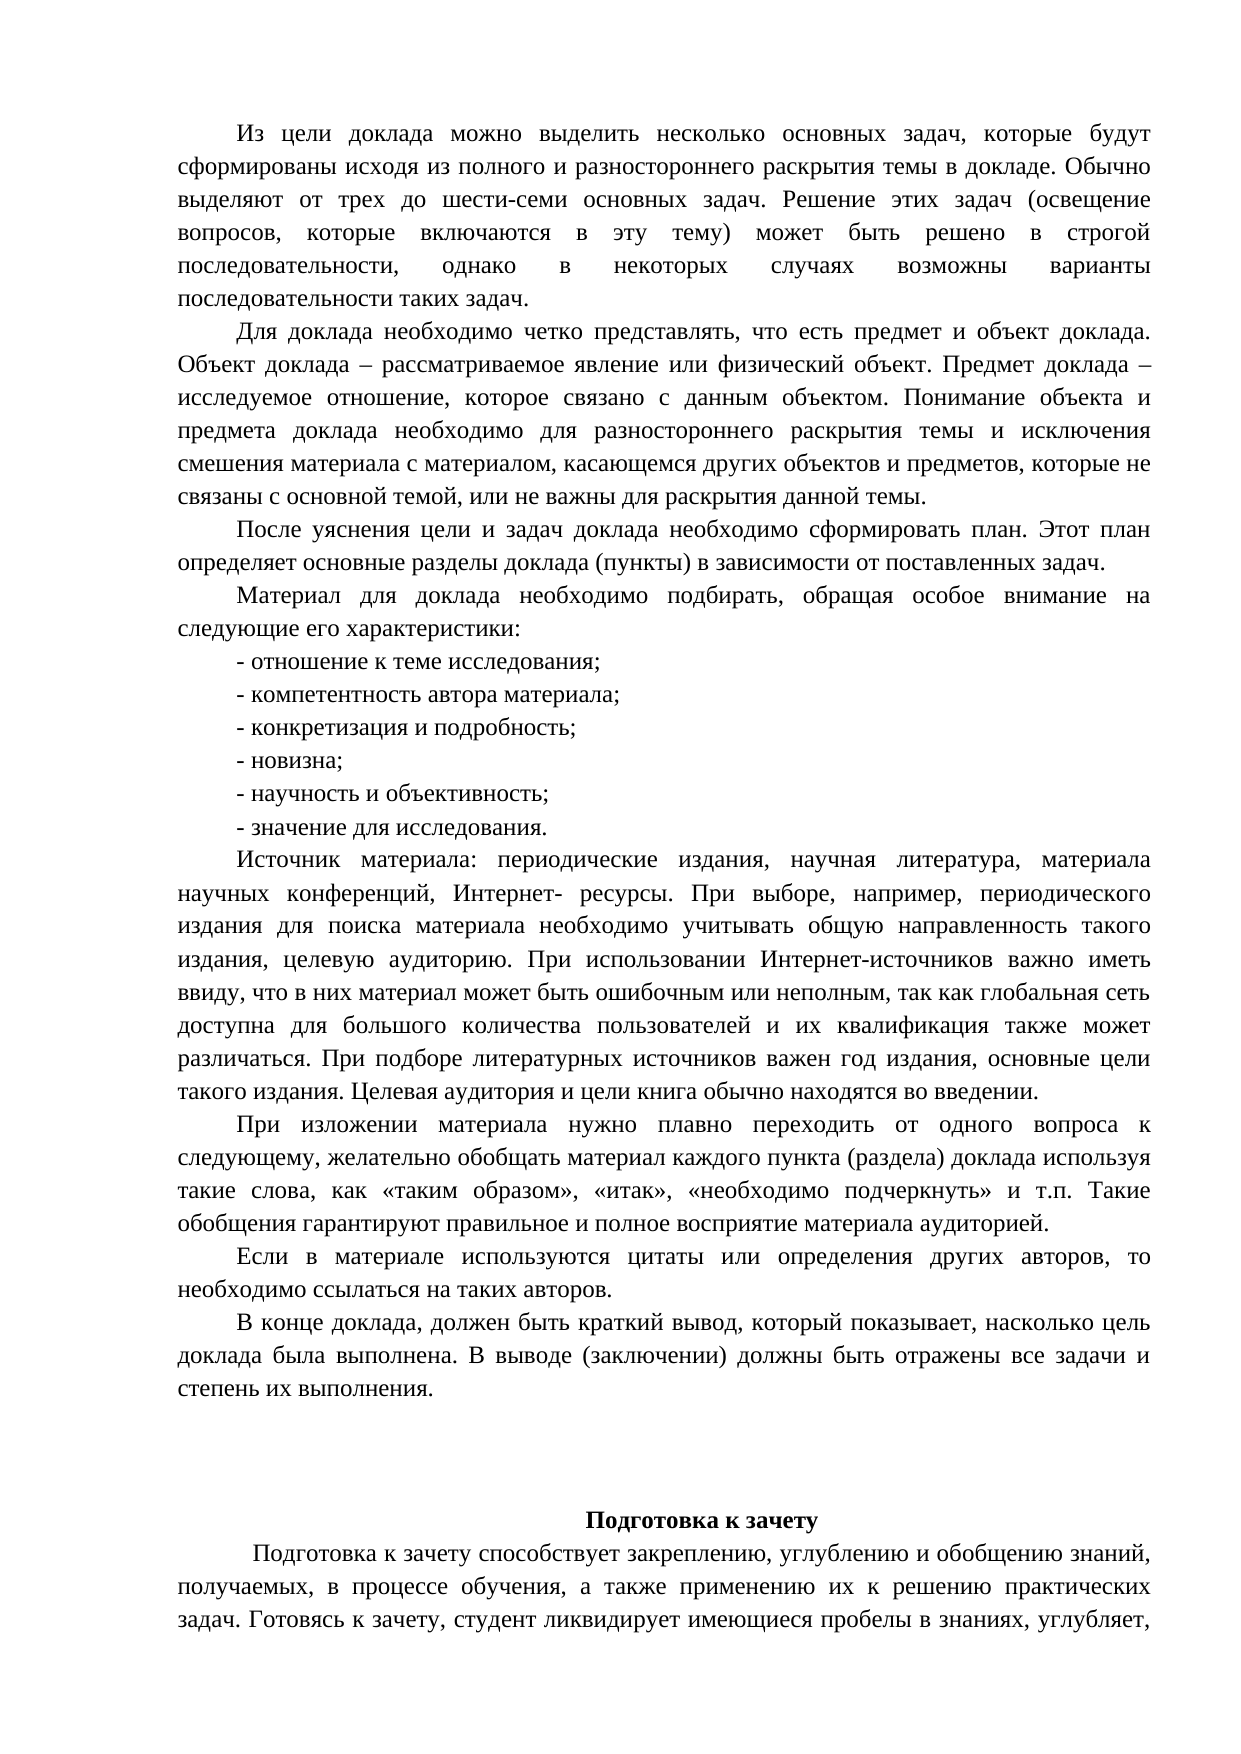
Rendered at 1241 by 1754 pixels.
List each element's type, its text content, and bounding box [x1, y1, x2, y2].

text Если в материале используются цитаты или определения других авторов, то необходимо ссылаться на таких авторов. [177, 1241, 1152, 1303]
text Источник материала: периодические издания, научная литература, материала научных конференций, Интернет- ресурсы. При выборе, например, периодического издания для поиска материала необходимо учитывать общую направленность такого издания, целевую аудиторию. При использовании Интернет-источников важно иметь ввиду, что в них материал может быть ошибочным или неполным, так как глобальная сеть доступна для большого количества пользователей и их квалификация также может различаться. При подборе литературных источников важен год издания, основные цели такого издания. Целевая аудитория и цели книга обычно находятся во введении. [177, 844, 1152, 1104]
text - конкретизация и подробность; [177, 712, 1152, 741]
text Из цели доклада можно выделить несколько основных задач, которые будут сформированы исходя из полного и разностороннего раскрытия темы в докладе. Обычно выделяют от трех до шести-семи основных задач. Решение этих задач (освещение вопросов, которые включаются в эту тему) может быть решено в строгой последовательности, однако в некоторых случаях возможны варианты последовательности таких задач. [177, 118, 1152, 312]
text В конце доклада, должен быть краткий вывод, который показывает, насколько цель доклада была выполнена. В выводе (заключении) должны быть отражены все задачи и степень их выполнения. [177, 1307, 1152, 1402]
text После уяснения цели и задач доклада необходимо сформировать план. Этот план определяет основные разделы доклада (пункты) в зависимости от поставленных задач. [177, 514, 1152, 576]
text - научность и объективность; [177, 778, 1152, 807]
text - отношение к теме исследования; [177, 646, 1152, 675]
text Материал для доклада необходимо подбирать, обращая особое внимание на следующие его характеристики: [177, 580, 1152, 642]
text При изложении материала нужно плавно переходить от одного вопроса к следующему, желательно обобщать материал каждого пункта (раздела) доклада используя такие слова, как «таким образом», «итак», «необходимо подчеркнуть» и т.п. Такие обобщения гарантируют правильное и полное восприятие материала аудиторией. [177, 1109, 1152, 1237]
text Подготовка к зачету [177, 1505, 1152, 1534]
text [177, 1538, 1152, 1633]
text Для доклада необходимо четко представлять, что есть предмет и объект доклада. Объект доклада – рассматриваемое явление или физический объект. Предмет доклада – исследуемое отношение, которое связано с данным объектом. Понимание объекта и предмета доклада необходимо для разностороннего раскрытия темы и исключения смешения материала с материалом, касающемся других объектов и предметов, которые не связаны с основной темой, или не важны для раскрытия данной темы. [177, 316, 1152, 510]
text - значение для исследования. [177, 812, 1152, 840]
text - компетентность автора материала; [177, 679, 1152, 708]
text - новизна; [177, 746, 1152, 774]
